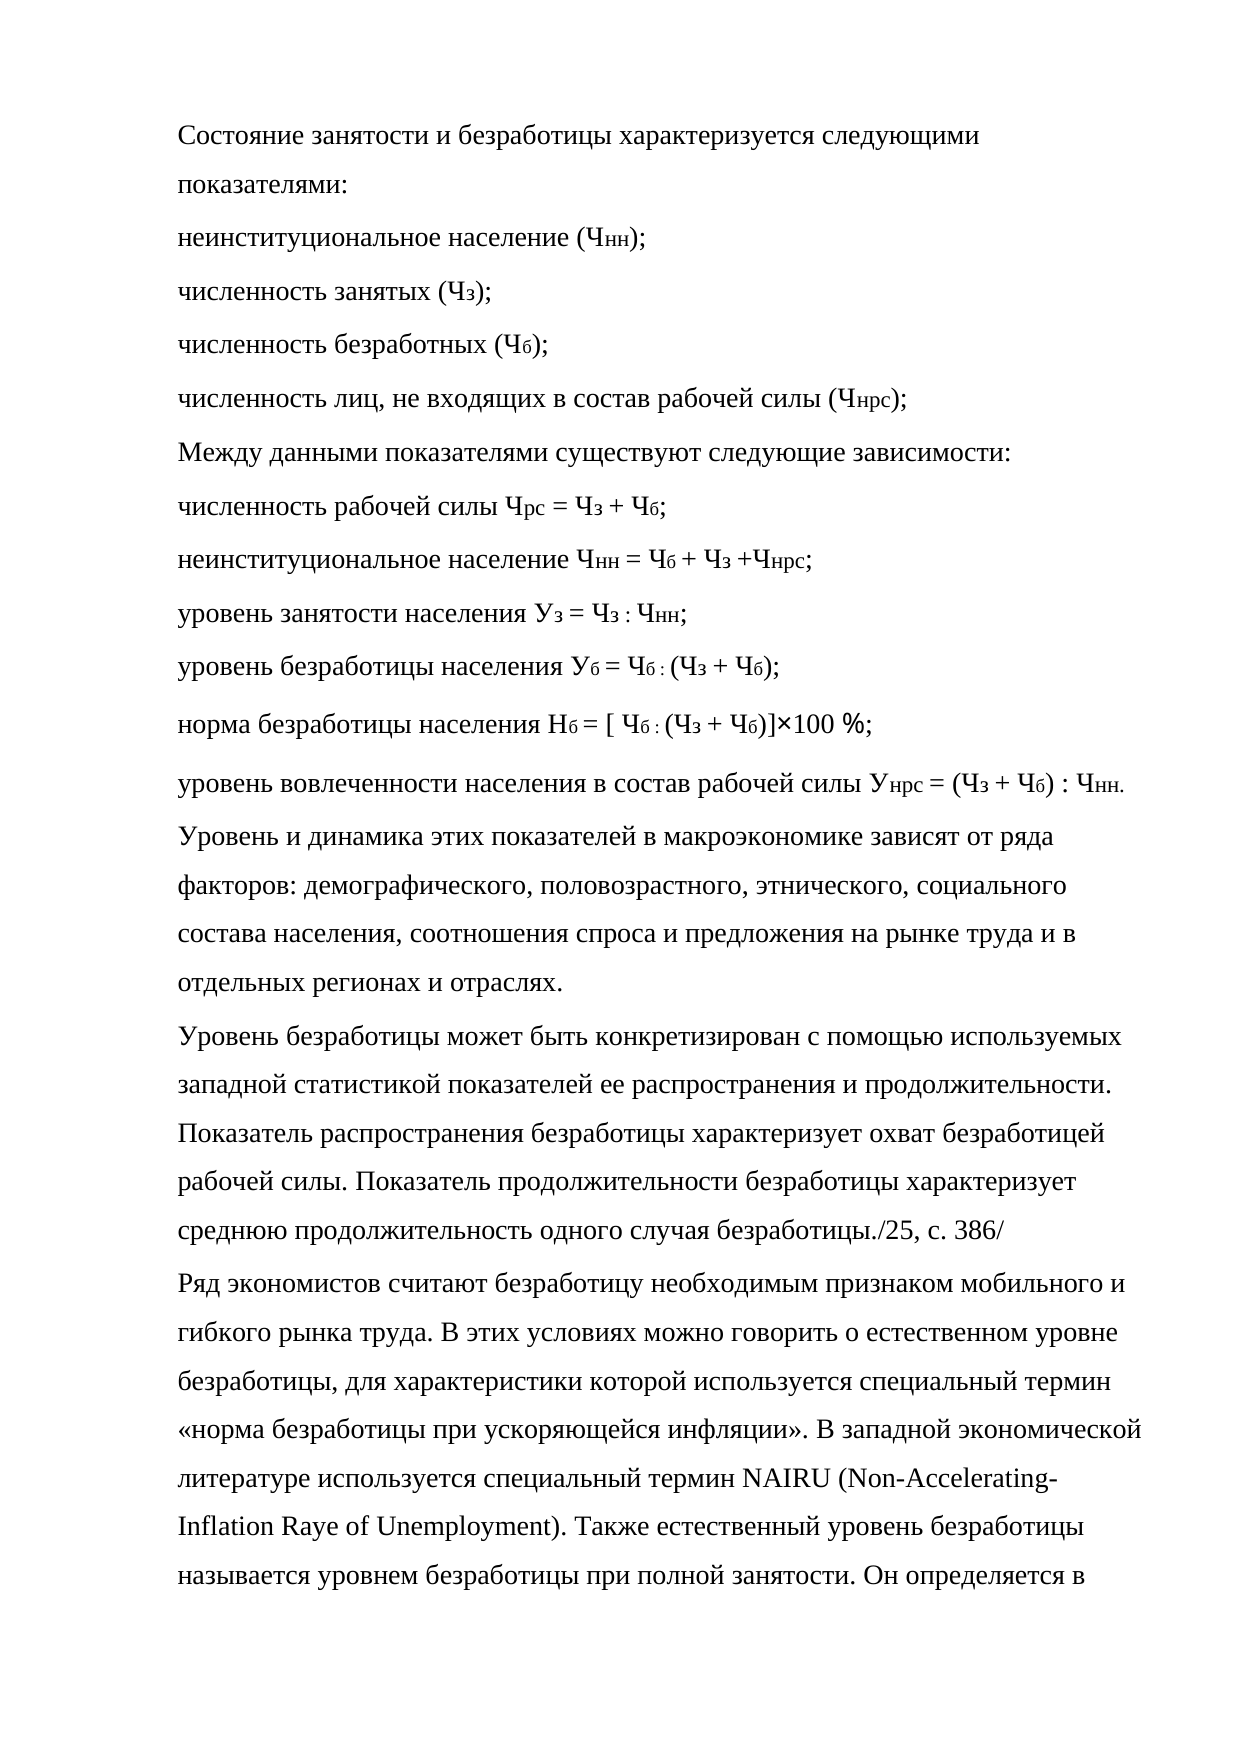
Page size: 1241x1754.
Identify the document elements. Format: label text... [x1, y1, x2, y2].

text норма безработицы населения Нб = [ Чб : (Чз + Чб)]×100 %; [177, 703, 1152, 741]
text Уровень и динамика этих показателей в макроэкономике зависят от ряда факторов: демографического, половозрастного, этнического, социального состава населения, соотношения спроса и предложения на рынке труда и в отдельных регионах и отраслях. [177, 819, 1152, 997]
text Уровень безработицы может быть конкретизирован с помощью используемых западной статистикой показателей ее распространения и продолжительности. Показатель распространения безработицы характеризует охват безработицей рабочей силы. Показатель продолжительности безработицы характеризует среднюю продолжительность одного случая безработицы./25, с. 386/ [177, 1019, 1152, 1245]
text численность лиц, не входящих в состав рабочей силы (Чнрс); [177, 381, 1152, 414]
text численность рабочей силы Чрс = Чз + Чб; [177, 488, 1152, 521]
text уровень занятости населения Уз = Чз : Чнн; [177, 596, 1152, 628]
text уровень безработицы населения Уб = Чб : (Чз + Чб); [177, 649, 1152, 682]
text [177, 1266, 1152, 1590]
text Состояние занятости и безработицы характеризуется следующими показателями: [177, 118, 1152, 199]
text Между данными показателями существуют следующие зависимости: [177, 435, 1152, 467]
text неинституциональное население Чнн = Чб + Чз +Чнрс; [177, 542, 1152, 574]
text численность занятых (Чз); [177, 274, 1152, 306]
text неинституциональное население (Чнн); [177, 220, 1152, 253]
text уровень вовлеченности населения в состав рабочей силы Унрс = (Чз + Чб) : Чнн. [177, 766, 1152, 798]
text численность безработных (Чб); [177, 328, 1152, 360]
